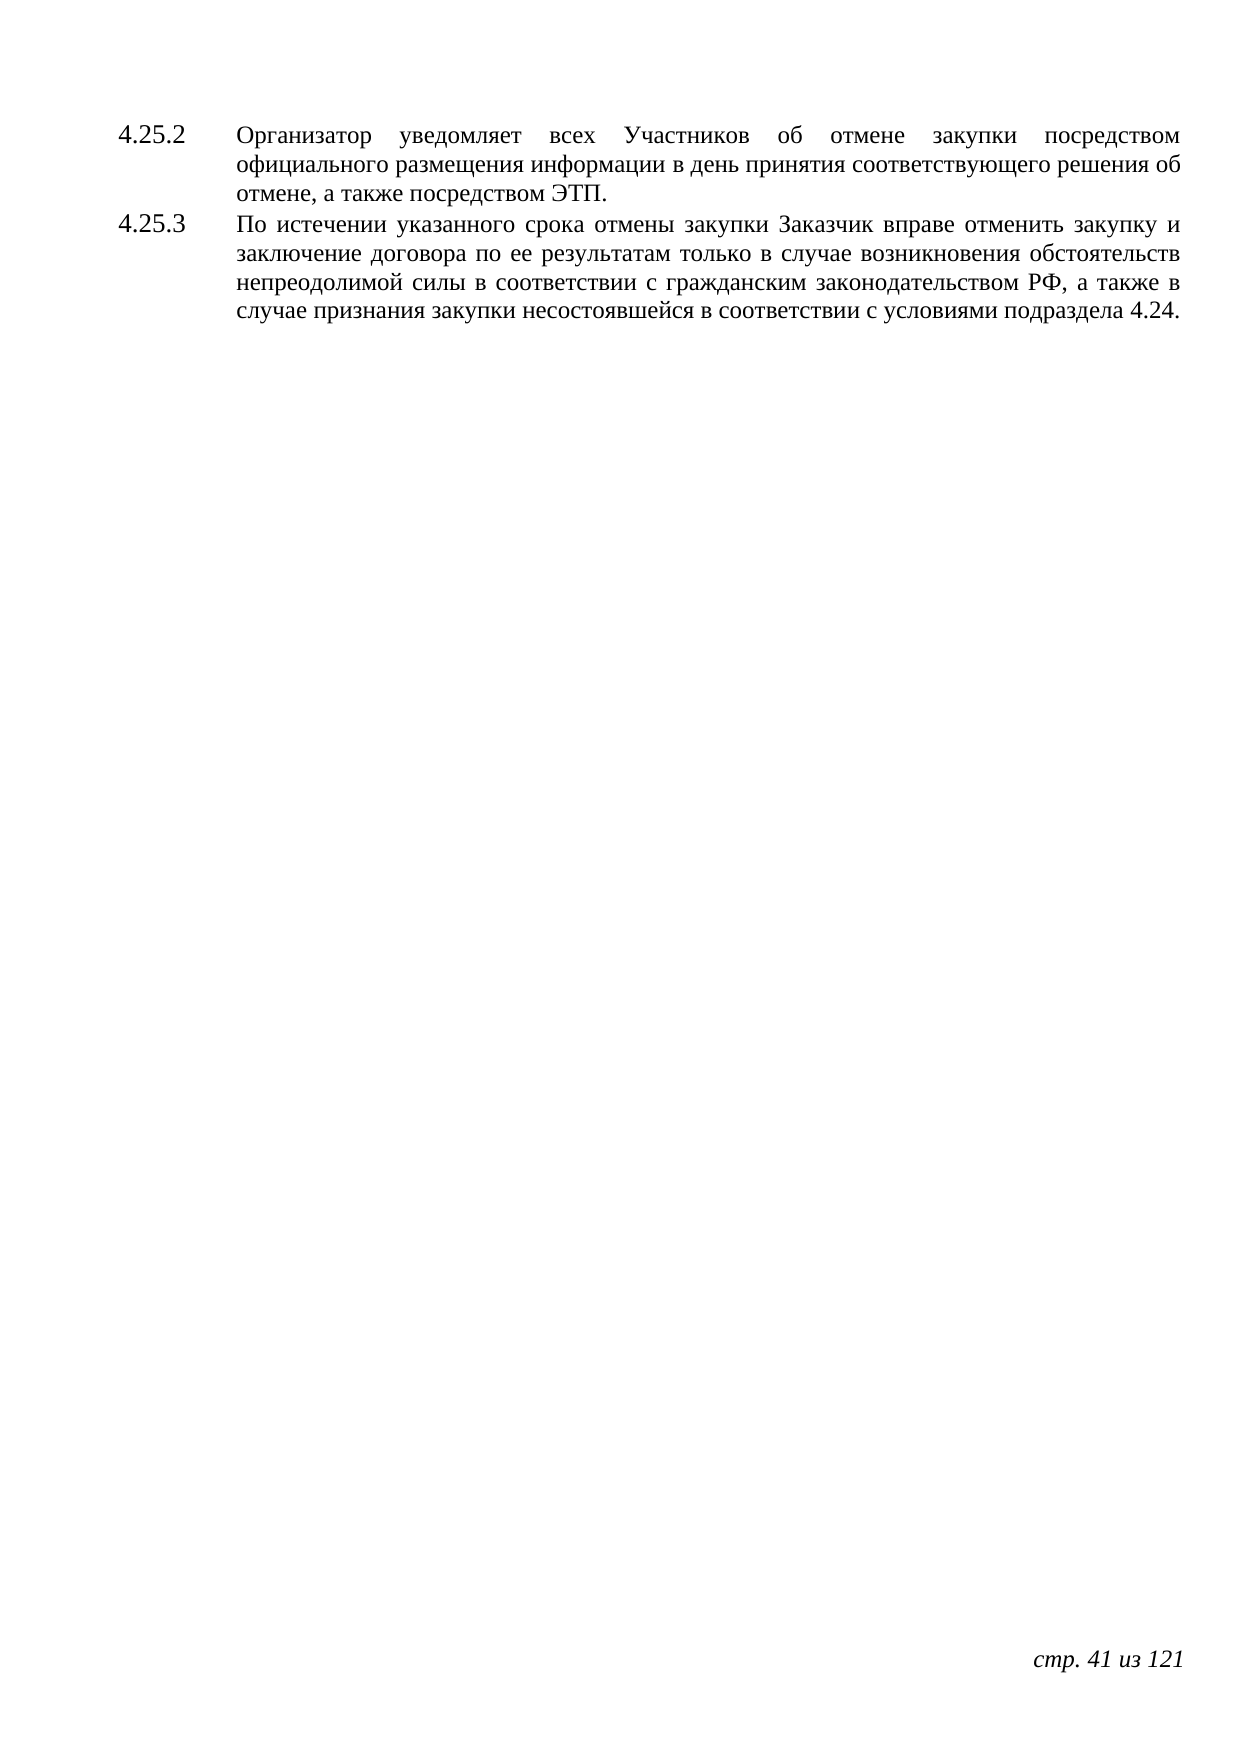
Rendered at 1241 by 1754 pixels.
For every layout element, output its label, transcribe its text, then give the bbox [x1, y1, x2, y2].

text Организатор уведомляет всех Участников об отмене закупки посредством официального размещения информации в день принятия соответствующего решения об отмене, а также посредством ЭТП. [118, 118, 1181, 207]
text По истечении указанного срока отмены закупки Заказчик вправе отменить закупку и заключение договора по ее результатам только в случае возникновения обстоятельств непреодолимой силы в соответствии с гражданским законодательством РФ, а также в случае признания закупки несостоявшейся в соответствии с условиями подраздела 4.24. [118, 207, 1181, 324]
